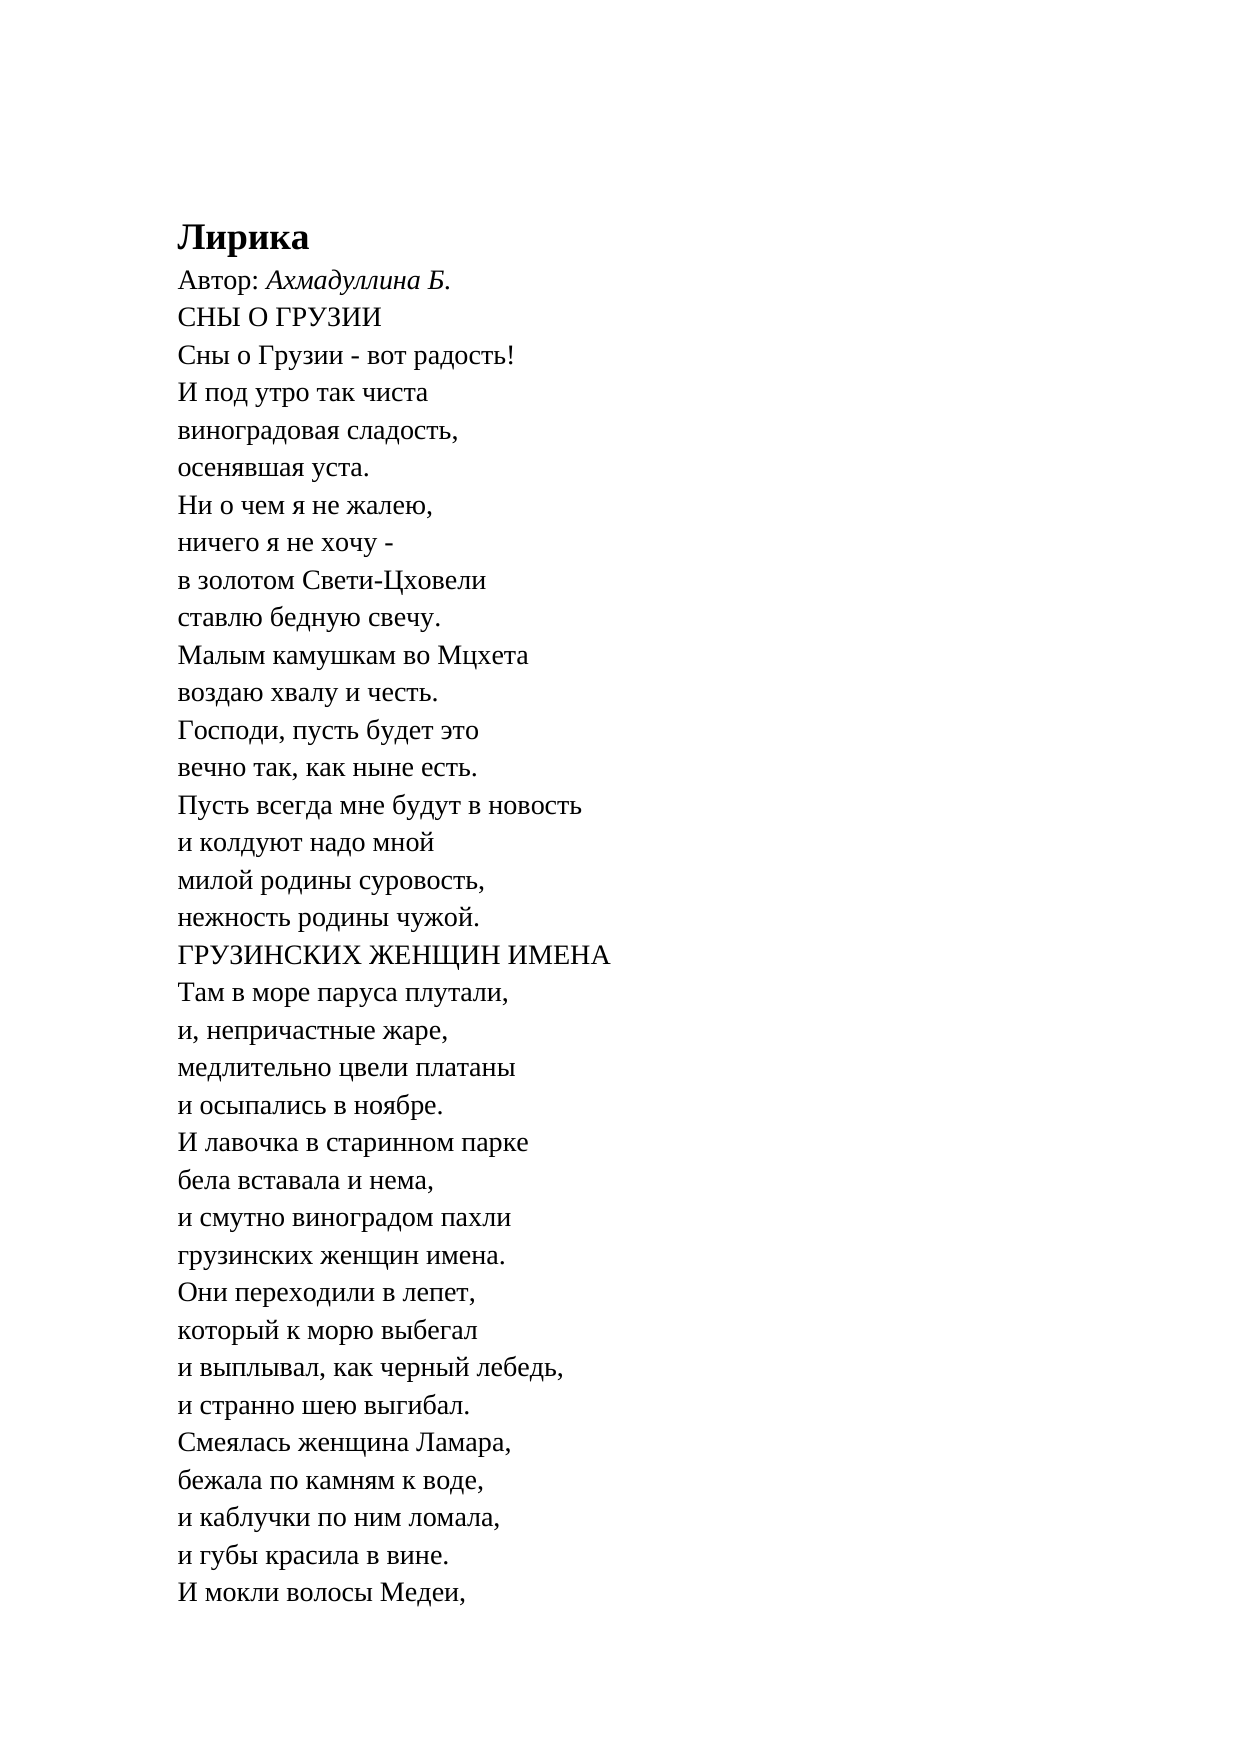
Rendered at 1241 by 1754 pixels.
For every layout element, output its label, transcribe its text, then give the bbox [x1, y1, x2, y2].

text бежала по камням к воде, [177, 1463, 1152, 1495]
text и колдуют надо мной [177, 825, 1152, 858]
text вечно так, как ныне есть. [177, 750, 1152, 783]
text и выплывал, как черный лебедь, [177, 1350, 1152, 1383]
text Господи, пусть будет это [177, 713, 1152, 745]
text Там в море паруса плутали, [177, 975, 1152, 1008]
text И лавочка в старинном парке [177, 1125, 1152, 1158]
text ничего я не хочу - [177, 525, 1152, 558]
text и странно шею выгибал. [177, 1388, 1152, 1420]
text И мокли волосы Медеи, [177, 1575, 1152, 1608]
text и смутно виноградом пахли [177, 1200, 1152, 1233]
text медлительно цвели платаны [177, 1050, 1152, 1083]
text осенявшая уста. [177, 450, 1152, 483]
text и, непричастные жаре, [177, 1013, 1152, 1045]
text и каблучки по ним ломала, [177, 1500, 1152, 1533]
text в золотом Свети-Цховели [177, 563, 1152, 595]
text воздаю хвалу и честь. [177, 675, 1152, 708]
text и осыпались в ноябре. [177, 1088, 1152, 1120]
text СНЫ О ГРУЗИИ [177, 300, 1152, 333]
subtitle Лирика [177, 214, 1152, 258]
text ставлю бедную свечу. [177, 600, 1152, 633]
text и губы красила в вине. [177, 1538, 1152, 1570]
text грузинских женщин имена. [177, 1238, 1152, 1270]
text Смеялась женщина Ламара, [177, 1425, 1152, 1458]
text Они переходили в лепет, [177, 1275, 1152, 1308]
text нежность родины чужой. [177, 900, 1152, 933]
text милой родины суровость, [177, 863, 1152, 895]
text ГРУЗИНСКИХ ЖЕНЩИН ИМЕНА [177, 938, 1152, 970]
text виноградовая сладость, [177, 413, 1152, 445]
text Автор: Ахмадуллина Б. [177, 263, 1152, 295]
text бела вставала и нема, [177, 1163, 1152, 1195]
text И под утро так чиста [177, 375, 1152, 408]
text Ни о чем я не жалею, [177, 488, 1152, 520]
text Пусть всегда мне будут в новость [177, 788, 1152, 820]
text который к морю выбегал [177, 1313, 1152, 1345]
text Сны о Грузии - вот радость! [177, 338, 1152, 370]
text Малым камушкам во Мцхета [177, 638, 1152, 670]
